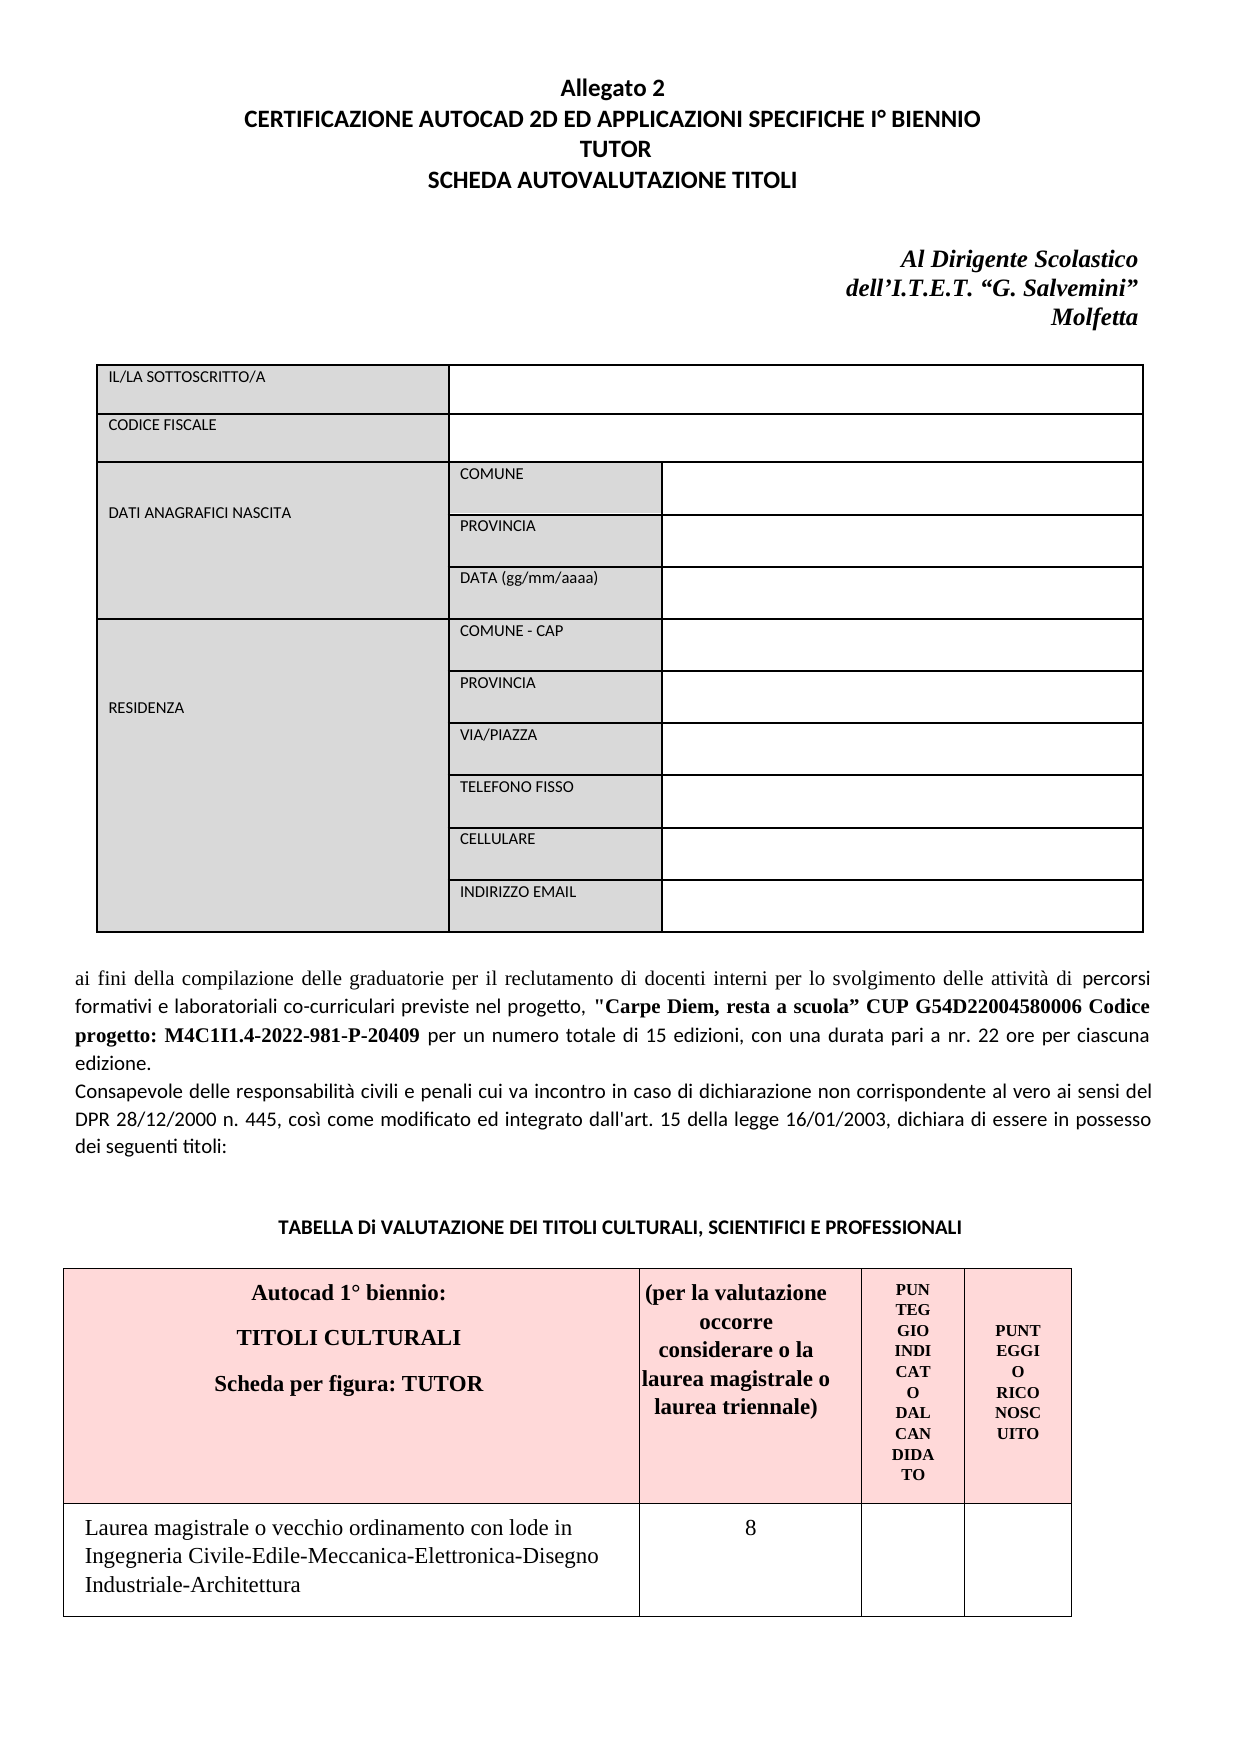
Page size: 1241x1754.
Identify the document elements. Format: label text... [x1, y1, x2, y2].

table_header Autocad 1° biennio: TITOLI CULTURALI Scheda per figura: TUTOR [64, 1269, 639, 1503]
table_header [450, 366, 1142, 413]
table_cell 8 [640, 1504, 861, 1616]
text Allegato 2 [60, 73, 1165, 103]
table_cell PROVINCIA [450, 672, 661, 722]
table_cell [965, 1504, 1071, 1616]
table_cell CELLULARE [450, 829, 661, 879]
table_cell DATI ANAGRAFICI NASCITA [98, 463, 448, 618]
table_cell [663, 776, 1142, 827]
table_cell [663, 568, 1142, 618]
text TABELLA Di VALUTAZIONE DEI TITOLI CULTURALI, SCIENTIFICI E PROFESSIONALI [75, 1214, 1165, 1240]
subtitle dell’I.T.E.T. “G. Salvemini” [112, 273, 1138, 302]
table_cell [862, 1504, 964, 1616]
table_cell VIA/PIAZZA [450, 724, 661, 774]
table_cell CODICE FISCALE [98, 415, 448, 461]
table_header IL/LA SOTTOSCRITTO/A [98, 366, 448, 413]
table_cell COMUNE - CAP [450, 620, 661, 670]
table_cell PROVINCIA [450, 516, 661, 566]
table_cell Laurea magistrale o vecchio ordinamento con lode in Ingegneria Civile-Edile-Meccanica-Elettronica-Disegno Industriale-Architettura [64, 1504, 639, 1616]
subtitle Molfetta [112, 302, 1138, 330]
table_cell [450, 415, 1142, 461]
text SCHEDA AUTOVALUTAZIONE TITOLI [60, 164, 1165, 195]
table_cell INDIRIZZO EMAIL [450, 881, 661, 931]
table_cell [663, 881, 1142, 931]
table_cell TELEFONO FISSO [450, 776, 661, 827]
table_cell RESIDENZA [98, 620, 448, 931]
table_cell [663, 516, 1142, 566]
subtitle Al Dirigente Scolastico [112, 244, 1138, 273]
table_cell [663, 829, 1142, 879]
text Consapevole delle responsabilità civili e penali cui va incontro in caso di dichiarazione non corrispondente al vero ai sensi del DPR 28/12/2000 n. 445, così come modificato ed integrato dall'art. 15 della legge 16/01/2003, dichiara di essere in possesso dei seguenti titoli: [75, 1079, 1154, 1159]
table_cell [663, 724, 1142, 774]
table_header (per la valutazione occorre considerare o la laurea magistrale o laurea triennale) [640, 1269, 861, 1503]
text TUTOR [60, 134, 1165, 164]
text ai fini della compilazione delle graduatorie per il reclutamento di docenti interni per lo svolgimento delle attività di percorsi formativi e laboratoriali co-curriculari previste nel progetto, "Carpe Diem, resta a scuola” CUP G54D22004580006 Codice progetto: M4C1I1.4-2022-981-P-20409 per un numero totale di 15 edizioni, con una durata pari a nr. 22 ore per ciascuna edizione. [75, 965, 1151, 1076]
table_header PUNTEGGIO RICONOSCUITO [965, 1269, 1071, 1503]
table_cell COMUNE [450, 463, 661, 513]
table_cell [663, 463, 1142, 513]
table_header PUNTEGGIO INDICATO DAL CANDIDATO [862, 1269, 964, 1503]
text CERTIFICAZIONE AUTOCAD 2D ED APPLICAZIONI SPECIFICHE I° BIENNIO [60, 103, 1165, 134]
table_cell DATA (gg/mm/aaaa) [450, 568, 661, 618]
table_cell [663, 672, 1142, 722]
table_cell [663, 620, 1142, 670]
